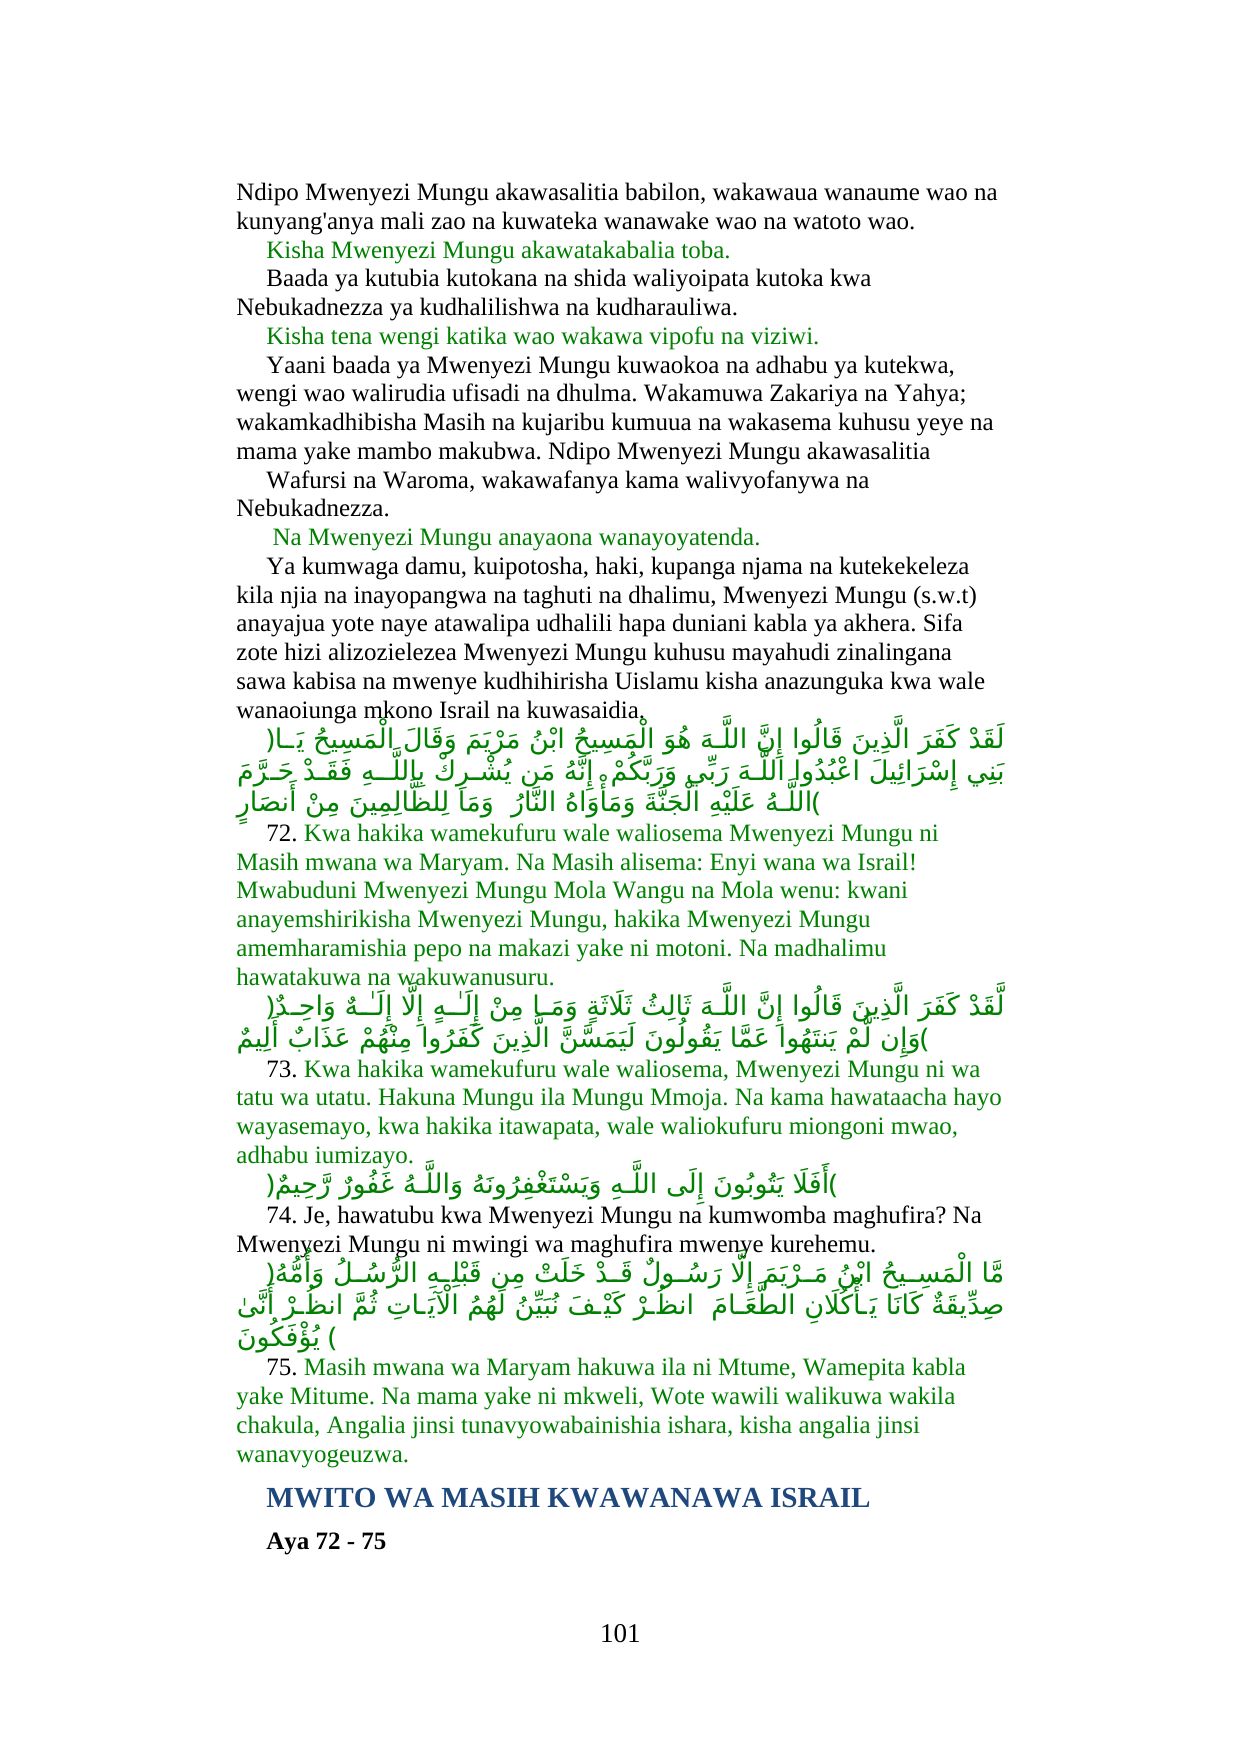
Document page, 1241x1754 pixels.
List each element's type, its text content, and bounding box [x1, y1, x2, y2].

text ﴿أَفَلَا يَتُوبُونَ إِلَى اللَّـهِ وَيَسْتَغْفِرُونَهُ وَاللَّـهُ غَفُورٌ رَّحِيمٌ﴾ [236, 1169, 1004, 1200]
text ﴿لَقَدْ كَفَرَ الَّذِينَ قَالُوا إِنَّ اللَّـهَ هُوَ الْمَسِيحُ ابْنُ مَرْيَمَ وَقَالَ الْمَسِيحُ يَا بَنِي إِسْرَائِيلَ اعْبُدُوا اللَّـهَ رَبِّي وَرَبَّكُمْ إِنَّهُ مَن يُشْرِكْ بِاللَّـهِ فَقَدْ حَرَّمَ اللَّـهُ عَلَيْهِ الْجَنَّةَ وَمَأْوَاهُ النَّارُ وَمَا لِلظَّالِمِينَ مِنْ أَنصَارٍ﴾ [236, 723, 1004, 818]
subtitle MWITO WA MASIH KWAWANAWA ISRAIL [236, 1480, 1004, 1513]
text ﴿مَّا الْمَسِيحُ ابْنُ مَرْيَمَ إِلَّا رَسُولٌ قَدْ خَلَتْ مِن قَبْلِهِ الرُّسُلُ وَأُمُّهُ صِدِّيقَةٌ كَانَا يَأْكُلَانِ الطَّعَامَ انظُرْ كَيْفَ نُبَيِّنُ لَهُمُ الْآيَاتِ ثُمَّ انظُرْ أَنَّىٰ يُؤْفَكُونَ ﴾ [236, 1258, 1004, 1352]
text Kisha Mwenyezi Mungu akawatakabalia toba. [236, 235, 1004, 263]
text Yaani baada ya Mwenyezi Mungu kuwaokoa na adhabu ya kutekwa, wengi wao walirudia ufisadi na dhulma. Wakamuwa Zakariya na Yahya; wakamkadhibisha Masih na kujaribu kumuua na wakasema kuhusu yeye na mama yake mambo makubwa. Ndipo Mwenyezi Mungu akawasalitia [236, 350, 1004, 465]
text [236, 177, 1004, 235]
text Kisha tena wengi katika wao wakawa vipofu na viziwi. [236, 321, 1004, 350]
text Aya 72 - 75 [236, 1526, 1004, 1555]
text Na Mwenyezi Mungu anayaona wanayoyatenda. [236, 522, 1004, 551]
text 73. Kwa hakika wamekufuru wale waliosema, Mwenyezi Mungu ni wa tatu wa utatu. Hakuna Mungu ila Mungu Mmoja. Na kama hawataacha hayo wayasemayo, kwa hakika itawapata, wale waliokufuru miongoni mwao, adhabu iumizayo. [236, 1054, 1004, 1169]
text ﴿لَّقَدْ كَفَرَ الَّذِينَ قَالُوا إِنَّ اللَّـهَ ثَالِثُ ثَلَاثَةٍ وَمَا مِنْ إِلَـٰهٍ إِلَّا إِلَـٰهٌ وَاحِدٌ وَإِن لَّمْ يَنتَهُوا عَمَّا يَقُولُونَ لَيَمَسَّنَّ الَّذِينَ كَفَرُوا مِنْهُمْ عَذَابٌ أَلِيمٌ﴾ [236, 991, 1004, 1054]
text Baada ya kutubia kutokana na shida waliyoipata kutoka kwa Nebukadnezza ya kudhalilishwa na kudharauliwa. [236, 263, 1004, 321]
text 75. Masih mwana wa Maryam hakuwa ila ni Mtume, Wamepita kabla yake Mitume. Na mama yake ni mkweli, Wote wawili walikuwa wakila chakula, Angalia jinsi tunavyowabainishia ishara, kisha angalia jinsi wanavyogeuzwa. [236, 1352, 1004, 1467]
text Ya kumwaga damu, kuipotosha, haki, kupanga njama na kutekekeleza kila njia na inayopangwa na taghuti na dhalimu, Mwenyezi Mungu (s.w.t) anayajua yote naye atawalipa udhalili hapa duniani kabla ya akhera. Sifa zote hizi alizozielezea Mwenyezi Mungu kuhusu mayahudi zinalingana sawa kabisa na mwenye kudhihirisha Uislamu kisha anazunguka kwa wale wanaoiunga mkono Israil na kuwasaidia. [236, 551, 1004, 723]
text 72. Kwa hakika wamekufuru wale waliosema Mwenyezi Mungu ni Masih mwana wa Maryam. Na Masih alisema: Enyi wana wa Israil! Mwabuduni Mwenyezi Mungu Mola Wangu na Mola wenu: kwani anayemshirikisha Mwenyezi Mungu, hakika Mwenyezi Mungu amemharamishia pepo na makazi yake ni motoni. Na madhalimu hawatakuwa na wakuwanusuru. [236, 818, 1004, 991]
text 74. Je, hawatubu kwa Mwenyezi Mungu na kumwomba maghufira? Na Mwenyezi Mungu ni mwingi wa maghufira mwenye kurehemu. [236, 1200, 1004, 1258]
text Wafursi na Waroma, wakawafanya kama walivyofanywa na Nebukadnezza. [236, 465, 1004, 522]
